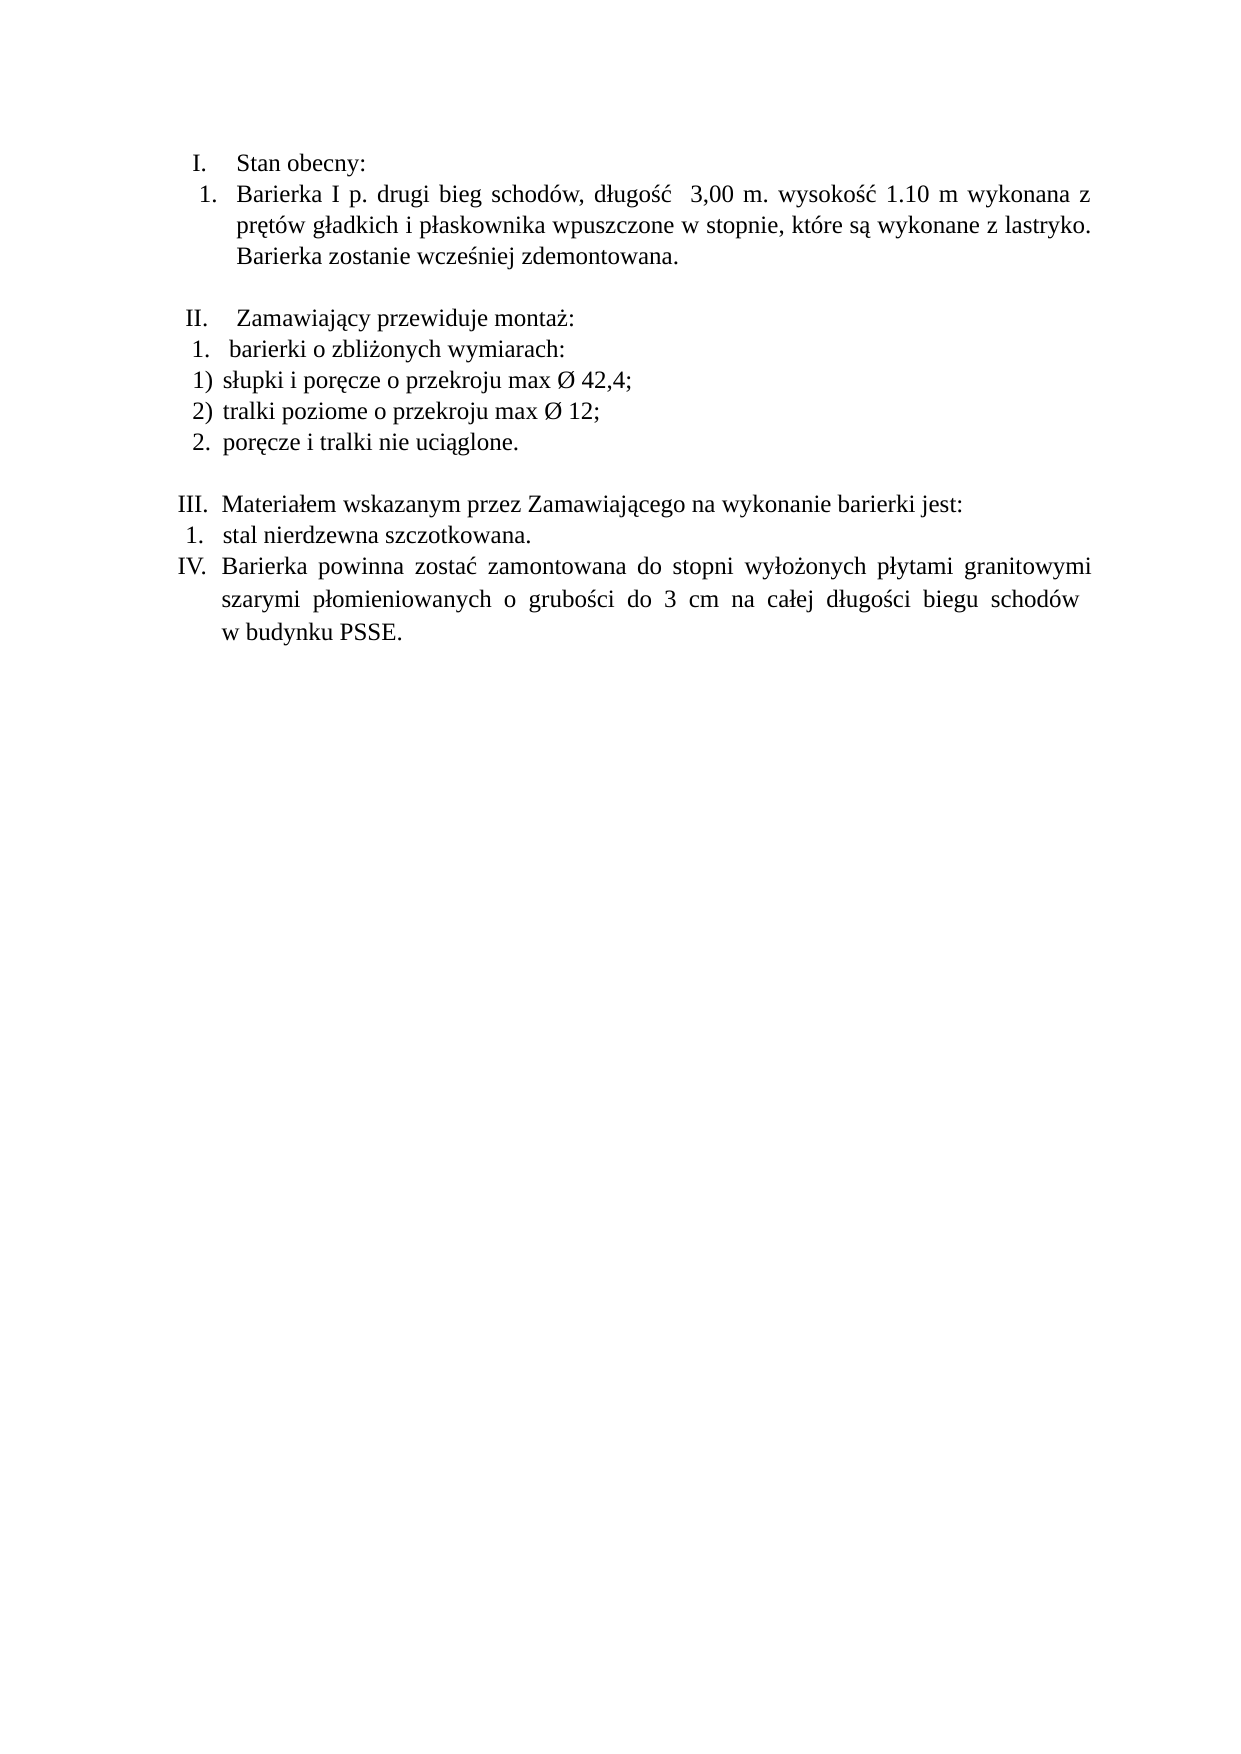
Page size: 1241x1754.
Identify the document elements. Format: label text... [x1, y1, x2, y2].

list Barierka I p. drugi bieg schodów, długość 3,00 m. wysokość 1.10 m wykonana z prętów gładkich i płaskownika wpuszczone w stopnie, które są wykonane z lastryko. Barierka zostanie wcześniej zdemontowana. [199, 179, 1093, 269]
list stal nierdzewna szczotkowana. [185, 520, 1093, 549]
list słupki i poręcze o przekroju max Ø 42,4; [192, 365, 1093, 394]
list Materiałem wskazanym przez Zamawiającego na wykonanie barierki jest: [177, 489, 1093, 518]
list poręcze i tralki nie uciąglone. [192, 427, 1093, 456]
list tralki poziome o przekroju max Ø 12; [192, 396, 1093, 425]
list Zamawiający przewiduje montaż: [185, 303, 1093, 332]
list Barierka powinna zostać zamontowana do stopni wyłożonych płytami granitowymi szarymi płomieniowanych o grubości do 3 cm na całej długości biegu schodów w budynku PSSE. [177, 551, 1093, 646]
list Stan obecny: [192, 148, 1093, 176]
list barierki o zbliżonych wymiarach: [191, 334, 1093, 363]
